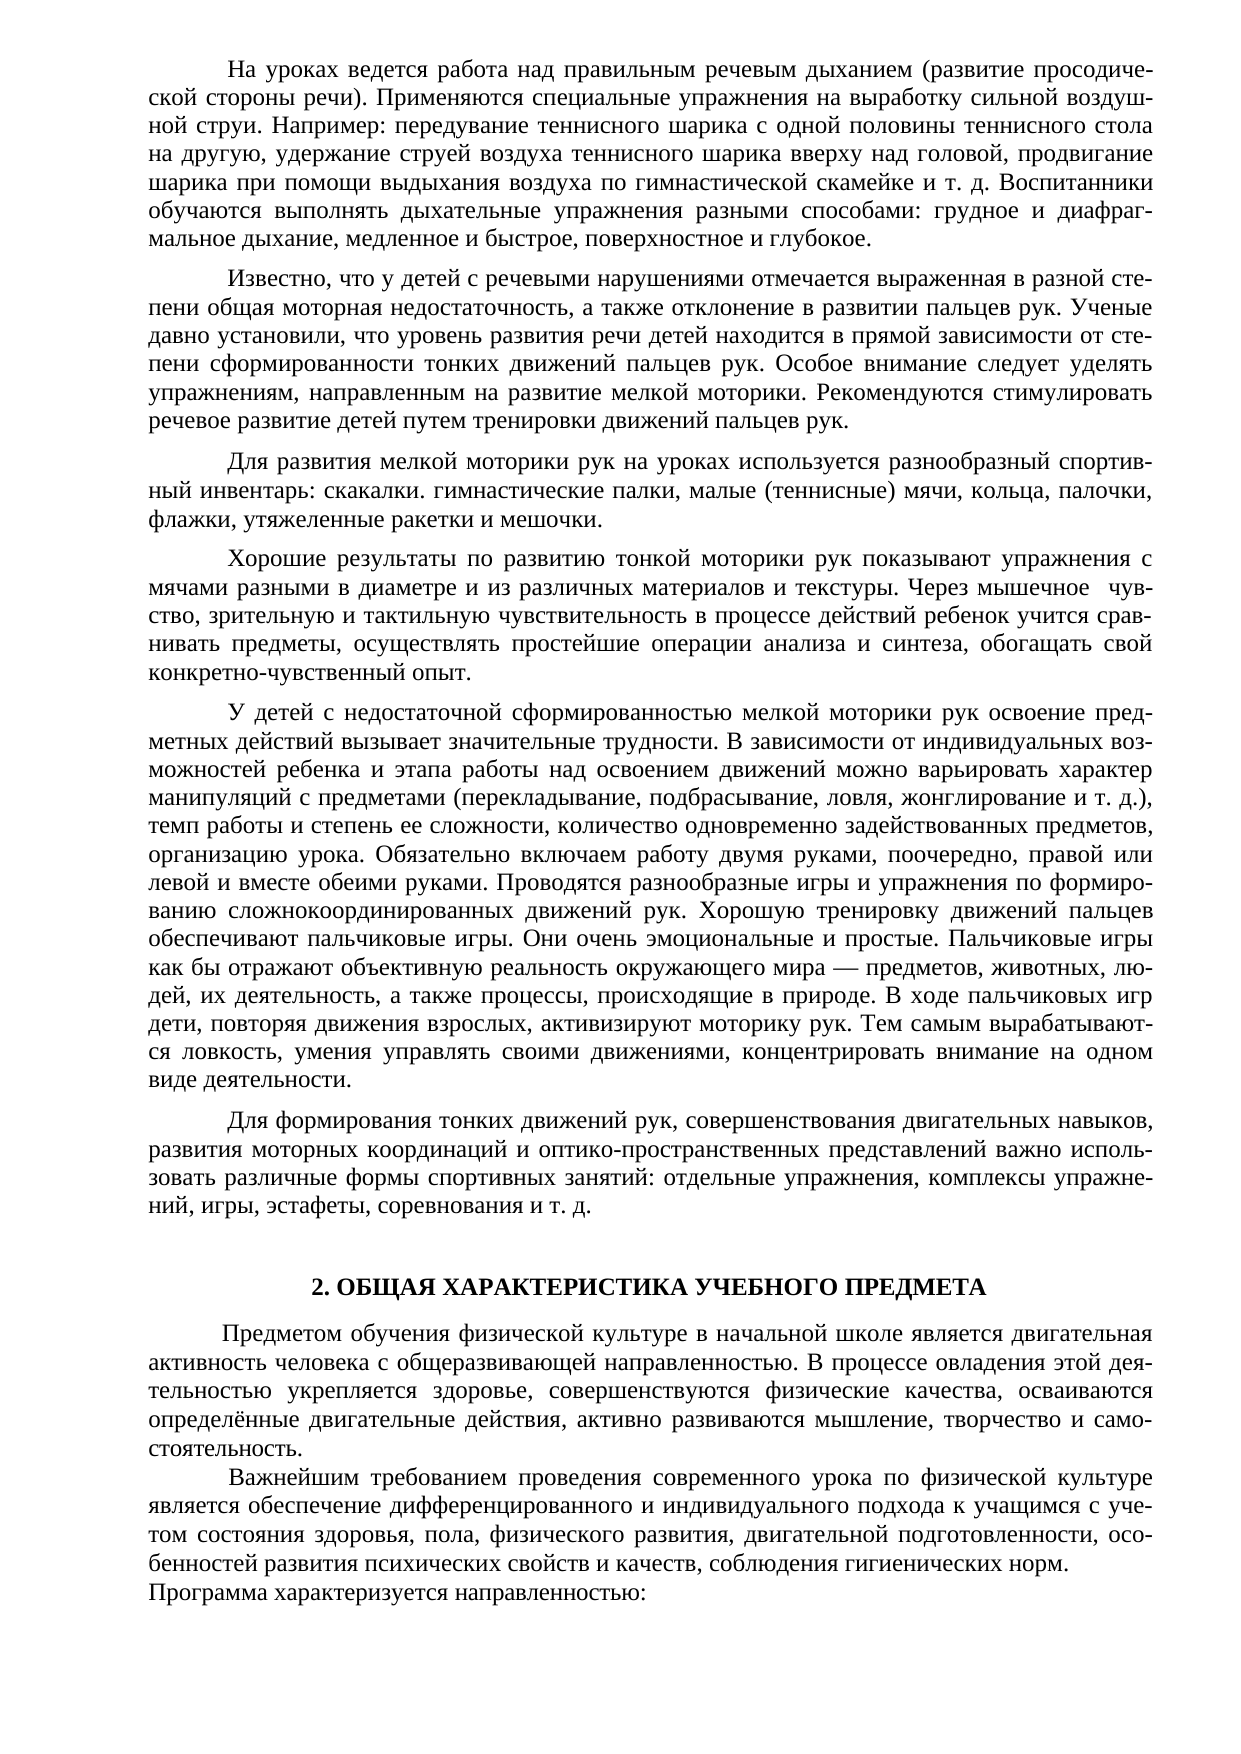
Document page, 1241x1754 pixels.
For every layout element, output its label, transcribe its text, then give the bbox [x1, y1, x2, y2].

text На уроках ведется работа над правильным речевым дыханием (развитие просодиче- ской стороны речи). Применяются специальные упражнения на выработку сильной воздуш- ной струи. Например: передувание теннисного шарика с одной половины теннисного стола на другую, удержание струей воздуха теннисного шарика вверху над головой, продвигание шарика при помощи выдыхания воздуха по гимнастической скамейке и т. д. Воспитанники обучаются выполнять дыхательные упражнения разными способами: грудное и диафраг- мальное дыхание, медленное и быстрое, поверхностное и глубокое. [148, 54, 1154, 252]
text Известно, что у детей с речевыми нарушениями отмечается выраженная в разной сте- пени общая моторная недостаточность, а также отклонение в развитии пальцев рук. Ученые давно установили, что уровень развития речи детей находится в прямой зависимости от сте- пени сформированности тонких движений пальцев рук. Особое внимание следует уделять упражнениям, направленным на развитие мелкой моторики. Рекомендуются стимулировать речевое развитие детей путем тренировки движений пальцев рук. [148, 264, 1154, 434]
text Для развития мелкой моторики рук на уроках используется разнообразный спортив- ный инвентарь: скакалки. гимнастические палки, малые (теннисные) мячи, кольца, палочки, флажки, утяжеленные ракетки и мешочки. [148, 446, 1154, 532]
text Предметом обучения физической культуре в начальной школе является двигательная активность человека с общеразвивающей направленностью. В процессе овладения этой дея- тельностью укрепляется здоровье, совершенствуются физические качества, осваиваются определённые двигательные действия, активно развиваются мышление, творчество и само- стоятельность. [148, 1318, 1154, 1462]
text Хорошие результаты по развитию тонкой моторики рук показывают упражнения с мячами разными в диаметре и из различных материалов и текстуры. Через мышечное чув- ство, зрительную и тактильную чувствительность в процессе действий ребенок учится срав- нивать предметы, осуществлять простейшие операции анализа и синтеза, обогащать свой конкретно-чувственный опыт. [148, 544, 1153, 685]
text Важнейшим требованием проведения современного урока по физической культуре является обеспечение дифференцированного и индивидуального подхода к учащимся с уче- том состояния здоровья, пола, физического развития, двигательной подготовленности, осо- бенностей развития психических свойств и качеств, соблюдения гигиенических норм. [148, 1462, 1154, 1577]
text Программа характеризуется направленностью: [148, 1577, 1196, 1605]
subtitle ОБЩАЯ ХАРАКТЕРИСТИКА УЧЕБНОГО ПРЕДМЕТА [311, 1272, 1196, 1301]
text Для формирования тонких движений рук, совершенствования двигательных навыков, развития моторных координаций и оптико-пространственных представлений важно исполь- зовать различные формы спортивных занятий: отдельные упражнения, комплексы упражне- ний, игры, эстафеты, соревнования и т. д. [148, 1106, 1154, 1219]
text У детей с недостаточной сформированностью мелкой моторики рук освоение пред- метных действий вызывает значительные трудности. В зависимости от индивидуальных воз- можностей ребенка и этапа работы над освоением движений можно варьировать характер манипуляций с предметами (перекладывание, подбрасывание, ловля, жонглирование и т. д.), темп работы и степень ее сложности, количество одновременно задействованных предметов, организацию урока. Обязательно включаем работу двумя руками, поочередно, правой или левой и вместе обеими руками. Проводятся разнообразные игры и упражнения по формиро- ванию сложнокоординированных движений рук. Хорошую тренировку движений пальцев обеспечивают пальчиковые игры. Они очень эмоциональные и простые. Пальчиковые игры как бы отражают объективную реальность окружающего мира — предметов, животных, лю- дей, их деятельность, а также процессы, происходящие в природе. В ходе пальчиковых игр дети, повторяя движения взрослых, активизируют моторику рук. Тем самым вырабатывают- ся ловкость, умения управлять своими движениями, концентрировать внимание на одном виде деятельности. [148, 698, 1154, 1093]
